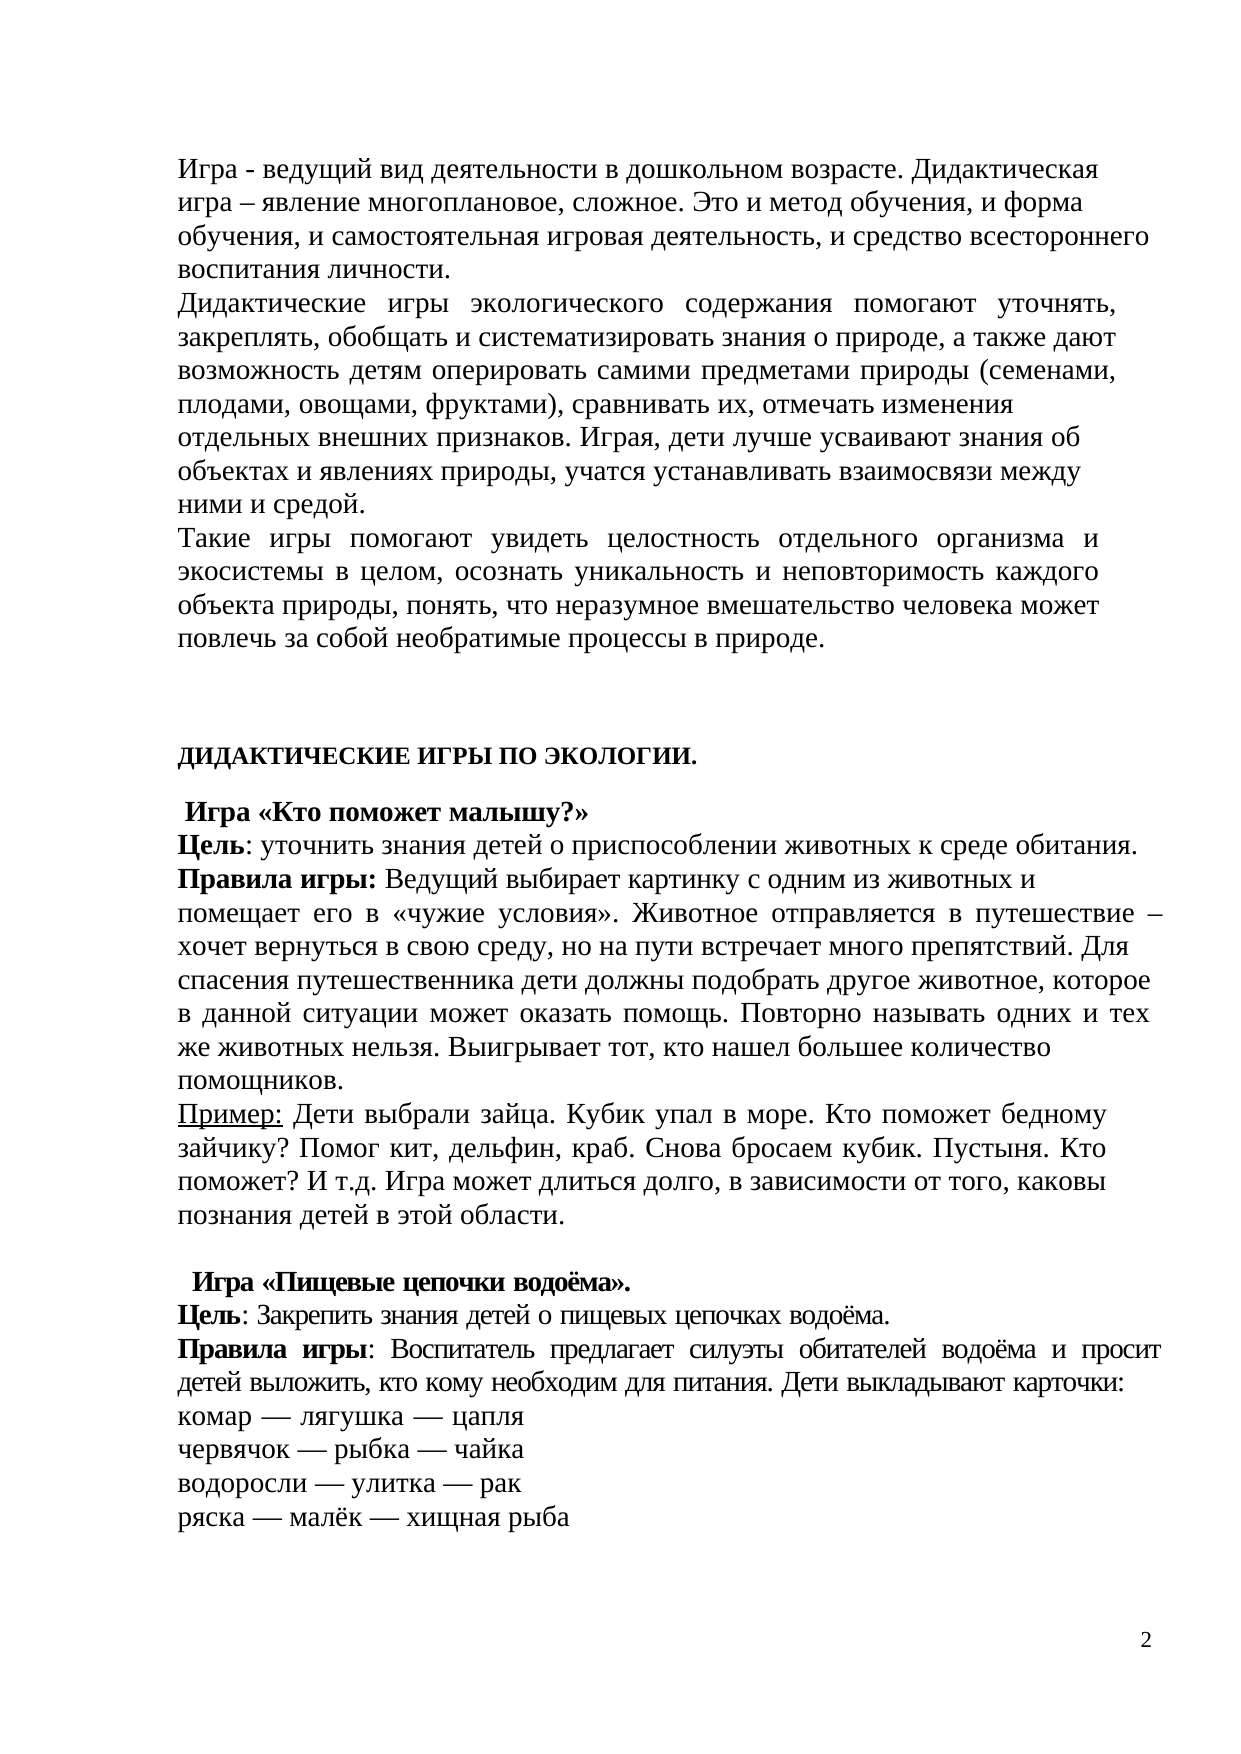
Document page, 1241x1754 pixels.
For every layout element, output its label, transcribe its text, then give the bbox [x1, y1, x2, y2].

text ряска — малёк — хищная рыба [177, 1499, 1163, 1532]
subtitle Игра «Кто поможет малышу?» [184, 795, 1163, 828]
text отдельных внешних признаков. Играя, дети лучше усваивают знания об объектах и явлениях природы, учатся устанавливать взаимосвязи между ними и средой. [177, 419, 1081, 520]
text помощников. [177, 1063, 1163, 1096]
text комар — лягушка — цапля червячок — рыбка — чайка водоросли — улитка — рак [177, 1398, 524, 1499]
text Дидактические игры экологического содержания помогают уточнять, закреплять, обобщать и систематизировать знания о природе, а также дают возможность детям оперировать самими предметами природы (семенами, плодами, овощами, фруктами), сравнивать их, отмечать изменения [177, 285, 1117, 419]
text обучения, и самостоятельная игровая деятельность, и средство всестороннего воспитания личности. [177, 218, 1150, 285]
text Такие игры помогают увидеть целостность отдельного организма и экосистемы в целом, осознать уникальность и неповторимость каждого объекта природы, понять, что неразумное вмешательство человека может повлечь за собой необратимые процессы в природе. [177, 520, 1100, 654]
text Пример: Дети выбрали зайца. Кубик упал в море. Кто поможет бедному зайчику? Помог кит, дельфин, краб. Снова бросаем кубик. Пустыня. Кто поможет? И т.д. Игра может длиться долго, в зависимости от того, каковы познания детей в этой области. [177, 1096, 1107, 1231]
text Игра - ведущий вид деятельности в дошкольном возрасте. Дидактическая игра – явление многоплановое, сложное. Это и метод обучения, и форма [177, 151, 1099, 218]
text Цель: уточнить знания детей о приспособлении животных к среде обитания. [177, 828, 1163, 861]
text Цель: Закрепить знания детей о пищевых цепочках водоёма. [177, 1298, 1163, 1331]
text Правила игры: Ведущий выбирает картинку с одним из животных и [177, 861, 1163, 895]
text помещает его в «чужие условия». Животное отправляется в путешествие – хочет вернуться в свою среду, но на пути встречает много препятствий. Для [177, 895, 1163, 962]
subtitle Игра «Пищевые цепочки водоёма». [192, 1264, 1163, 1298]
text спасения путешественника дети должны подобрать другое животное, которое в данной ситуации может оказать помощь. Повторно называть одних и тех же животных нельзя. Выигрывает тот, кто нашел большее количество [177, 962, 1152, 1063]
text Правила игры: Воспитатель предлагает силуэты обитателей водоёма и просит детей выложить, кто кому необходим для питания. Дети выкладывают карточки: [177, 1331, 1163, 1398]
text ДИДАКТИЧЕСКИЕ ИГРЫ ПО ЭКОЛОГИИ. [177, 741, 1163, 770]
